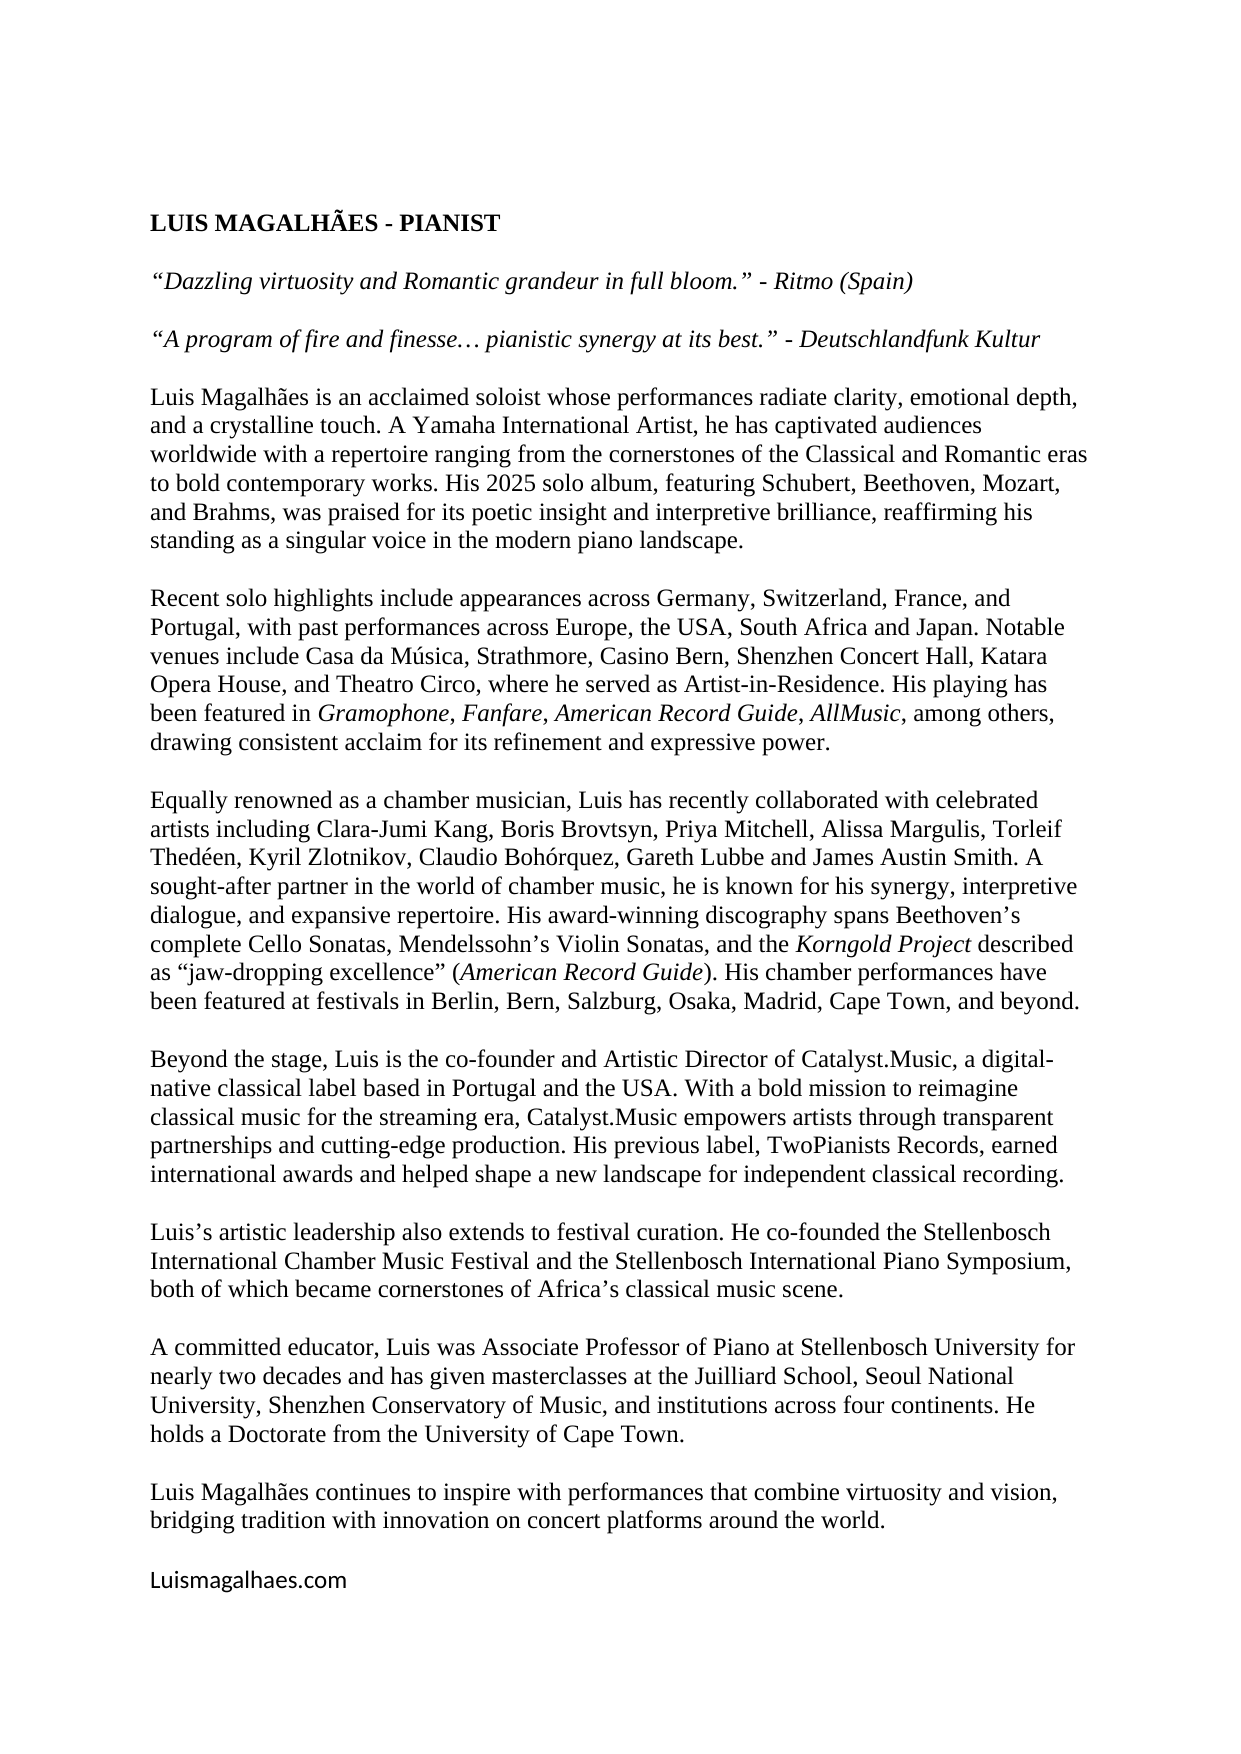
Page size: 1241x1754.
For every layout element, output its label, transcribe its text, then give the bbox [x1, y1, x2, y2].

text Beyond the stage, Luis is the co-founder and Artistic Director of Catalyst.Music, a digital-native classical label based in Portugal and the USA. With a bold mission to reimagine classical music for the streaming era, Catalyst.Music empowers artists through transparent partnerships and cutting-edge production. His previous label, TwoPianists Records, earned international awards and helped shape a new landscape for independent classical recording. [150, 1044, 1090, 1188]
text Luismagalhaes.com [150, 1565, 1090, 1595]
text “A program of fire and finesse… pianistic synergy at its best.” - Deutschlandfunk Kultur [150, 324, 1090, 352]
text Luis Magalhães is an acclaimed soloist whose performances radiate clarity, emotional depth, and a crystalline touch. A Yamaha International Artist, he has captivated audiences worldwide with a repertoire ranging from the cornerstones of the Classical and Romantic eras to bold contemporary works. His 2025 solo album, featuring Schubert, Beethoven, Mozart, and Brahms, was praised for its poetic insight and interpretive brilliance, reaffirming his standing as a singular voice in the modern piano landscape. [150, 382, 1090, 554]
text Recent solo highlights include appearances across Germany, Switzerland, France, and Portugal, with past performances across Europe, the USA, South Africa and Japan. Notable venues include Casa da Música, Strathmore, Casino Bern, Shenzhen Concert Hall, Katara Opera House, and Theatro Circo, where he served as Artist-in-Residence. His playing has been featured in Gramophone, Fanfare, American Record Guide, AllMusic, among others, drawing consistent acclaim for its refinement and expressive power. [150, 583, 1090, 756]
text Luis’s artistic leadership also extends to festival curation. He co-founded the Stellenbosch International Chamber Music Festival and the Stellenbosch International Piano Symposium, both of which became cornerstones of Africa’s classical music scene. [150, 1217, 1090, 1303]
text A committed educator, Luis was Associate Professor of Piano at Stellenbosch University for nearly two decades and has given masterclasses at the Juilliard School, Seoul National University, Shenzhen Conservatory of Music, and institutions across four continents. He holds a Doctorate from the University of Cape Town. [150, 1332, 1090, 1447]
text “Dazzling virtuosity and Romantic grandeur in full bloom.” - Ritmo (Spain) [150, 266, 1090, 294]
text Equally renowned as a chamber musician, Luis has recently collaborated with celebrated artists including Clara-Jumi Kang, Boris Brovtsyn, Priya Mitchell, Alissa Margulis, Torleif Thedéen, Kyril Zlotnikov, Claudio Bohórquez, Gareth Lubbe and James Austin Smith. A sought-after partner in the world of chamber music, he is known for his synergy, interpretive dialogue, and expansive repertoire. His award-winning discography spans Beethoven’s complete Cello Sonatas, Mendelssohn’s Violin Sonatas, and the Korngold Project described as “jaw-dropping excellence” (American Record Guide). His chamber performances have been featured at festivals in Berlin, Bern, Salzburg, Osaka, Madrid, Cape Town, and beyond. [150, 785, 1090, 1015]
text LUIS MAGALHÃES - PIANIST [150, 208, 1090, 237]
text Luis Magalhães continues to inspire with performances that combine virtuosity and vision, bridging tradition with innovation on concert platforms around the world. [150, 1477, 1090, 1534]
